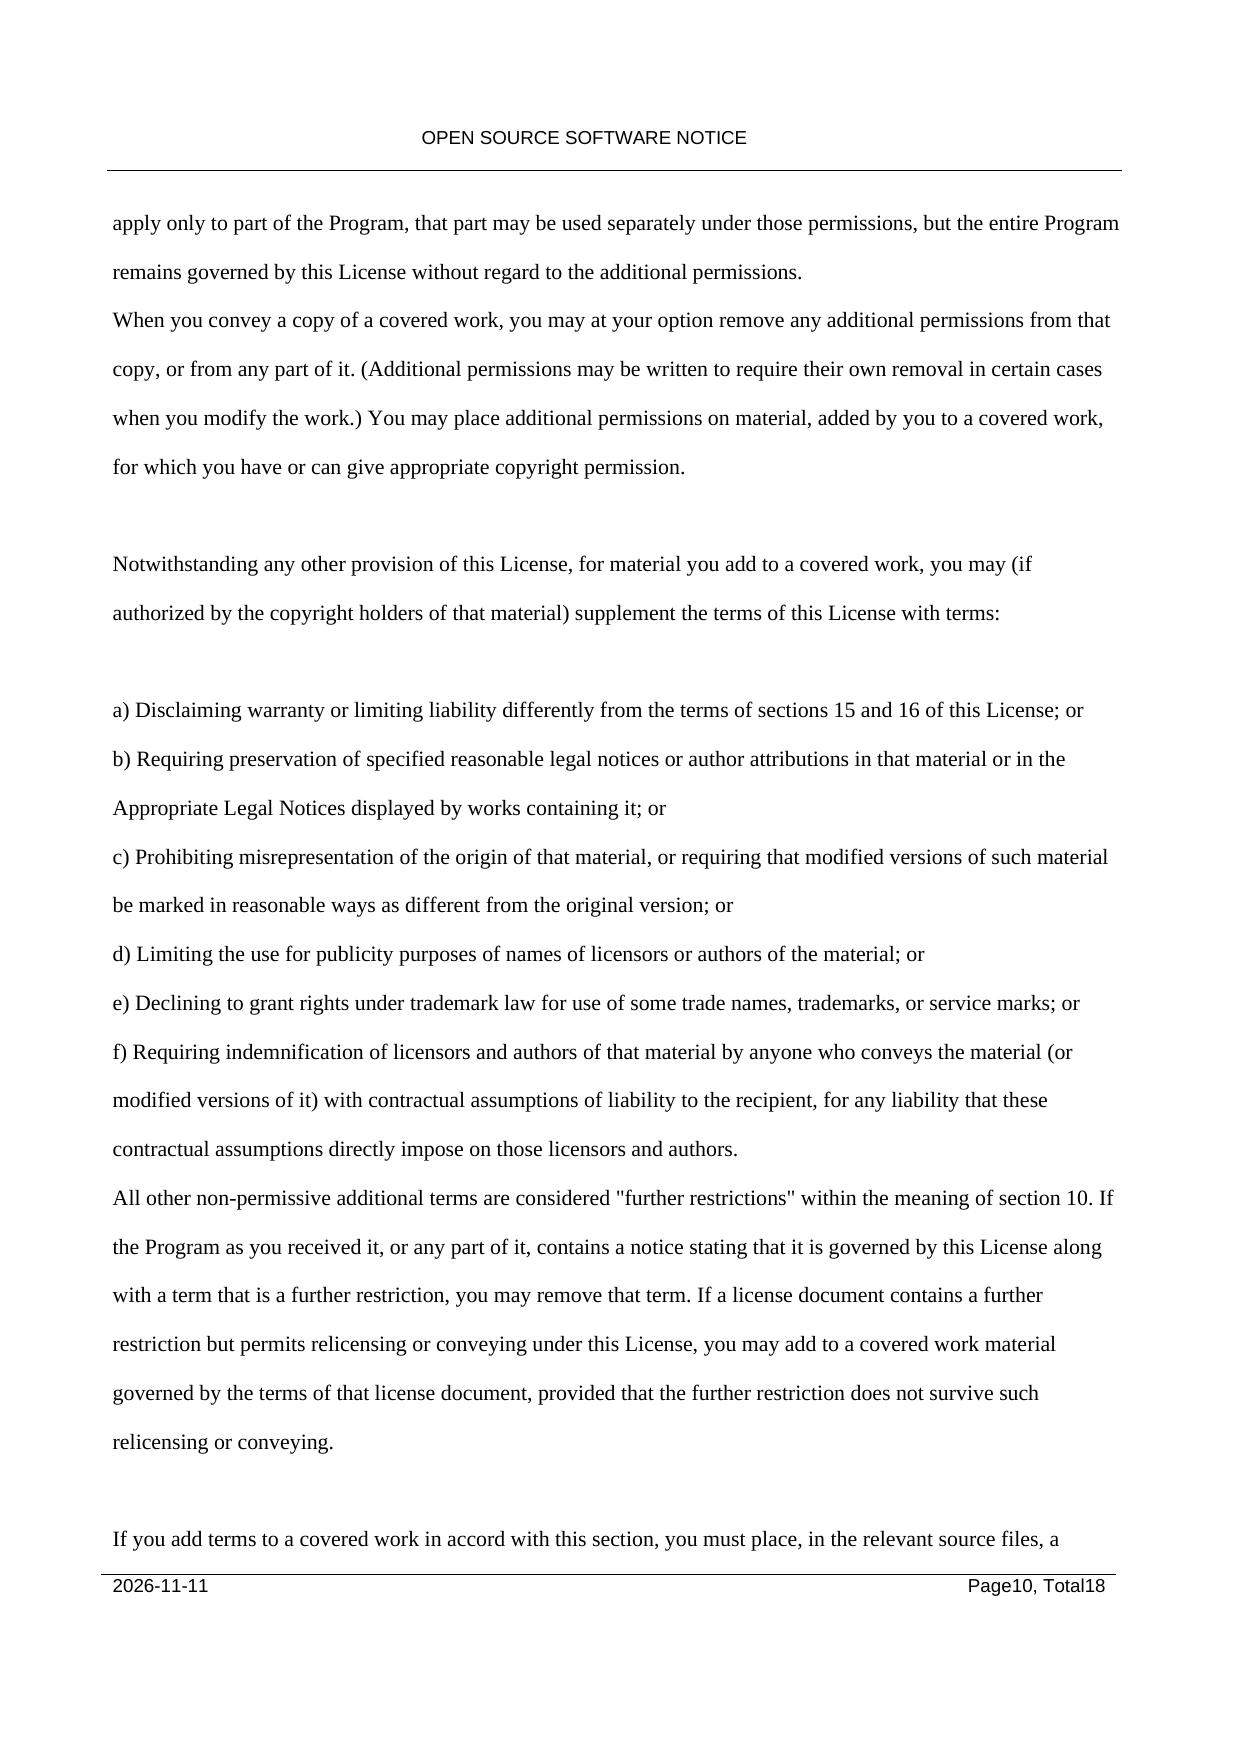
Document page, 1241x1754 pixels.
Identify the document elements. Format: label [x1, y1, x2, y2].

text [112, 206, 1128, 1555]
